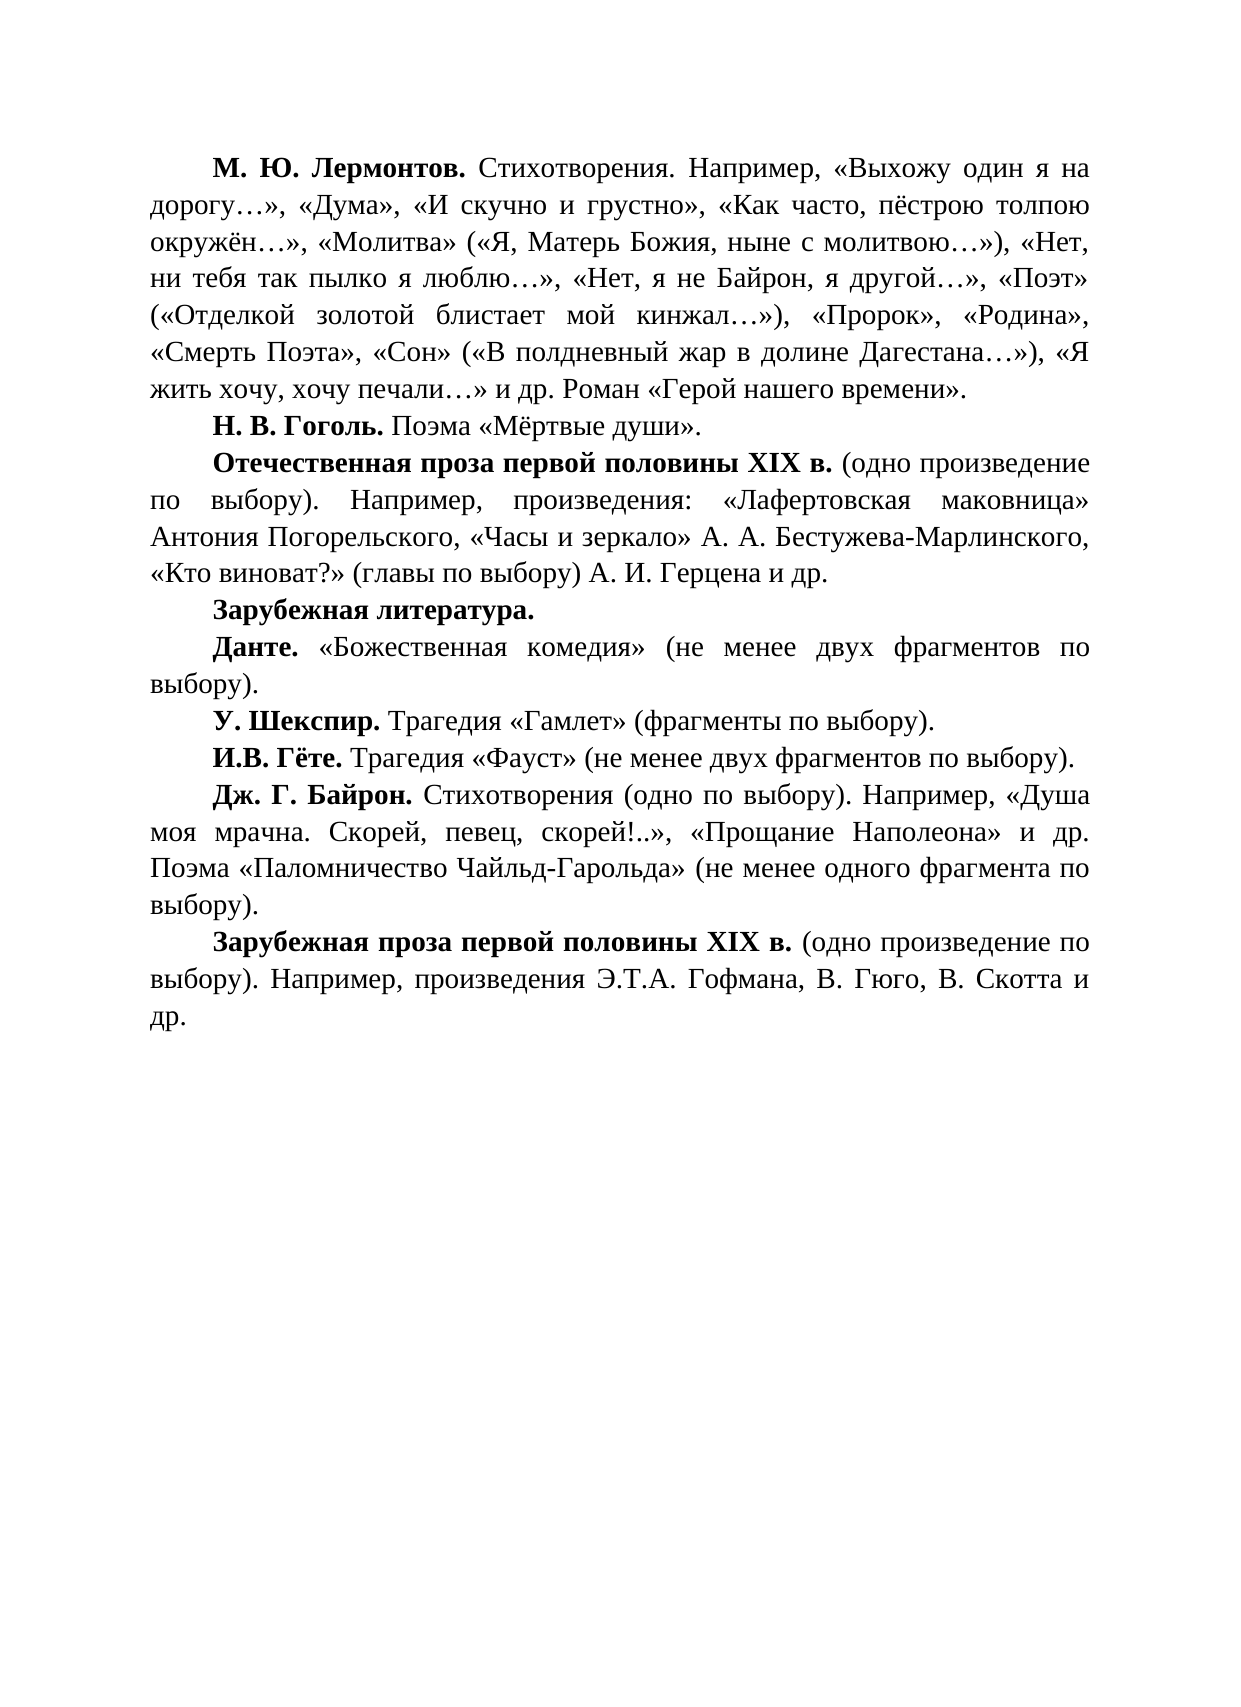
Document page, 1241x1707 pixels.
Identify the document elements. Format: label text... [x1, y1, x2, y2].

text Зарубежная литература. [150, 592, 1090, 626]
text Зарубежная проза первой половины XIX в. (одно произведение по выбору). Например, произведения Э.Т.А. Гофмана, В. Гюго, В. Скотта и др. [150, 924, 1090, 1032]
text Дж. Г. Байрон. Стихотворения (одно по выбору). Например, «Душа моя мрачна. Скорей, певец, скорей!..», «Прощание Наполеона» и др. Поэма «Паломничество Чайльд-Гарольда» (не менее одного фрагмента по выбору). [150, 777, 1090, 921]
text Данте. «Божественная комедия» (не менее двух фрагментов по выбору). [150, 629, 1090, 700]
text Н. В. Гоголь. Поэма «Мёртвые души». [150, 408, 1090, 442]
text М. Ю. Лермонтов. Стихотворения. Например, «Выхожу один я на дорогу…», «Дума», «И скучно и грустно», «Как часто, пёстрою толпою окружён…», «Молитва» («Я, Матерь Божия, ныне с молитвою…»), «Нет, ни тебя так пылко я люблю…», «Нет, я не Байрон, я другой…», «Поэт» («Отделкой золотой блистает мой кинжал…»), «Пророк», «Родина», «Смерть Поэта», «Сон» («В полдневный жар в долине Дагестана…»), «Я жить хочу, хочу печали…» и др. Роман «Герой нашего времени». [150, 150, 1090, 405]
text Отечественная проза первой половины XIX в. (одно произведение по выбору). Например, произведения: «Лафертовская маковница» Антония Погорельского, «Часы и зеркало» А. А. Бестужева-Марлинского, «Кто виноват?» (главы по выбору) А. И. Герцена и др. [150, 445, 1090, 589]
text У. Шекспир. Трагедия «Гамлет» (фрагменты по выбору). [150, 703, 1090, 737]
text И.В. Гёте. Трагедия «Фауст» (не менее двух фрагментов по выбору). [150, 740, 1090, 773]
